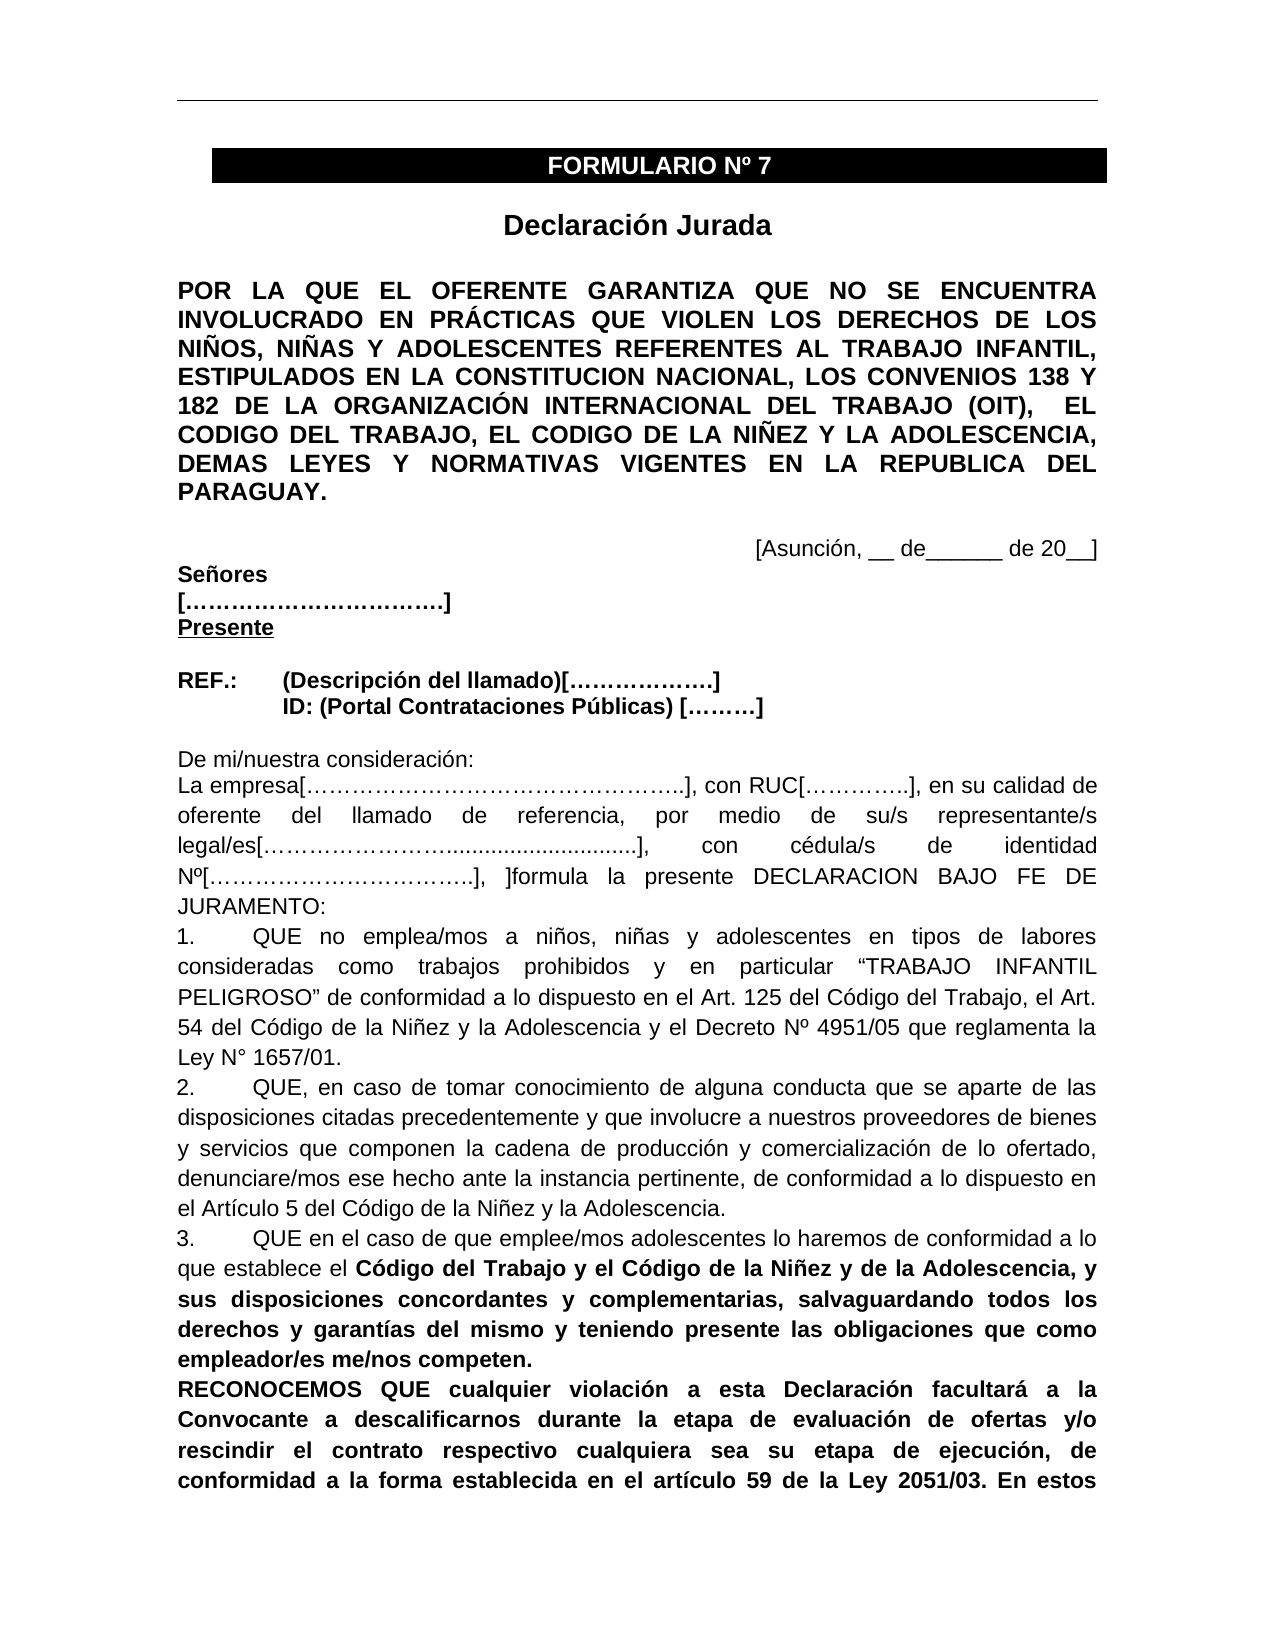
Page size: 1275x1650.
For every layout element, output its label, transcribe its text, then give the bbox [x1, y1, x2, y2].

table_header REF.: [166, 667, 271, 719]
text [Asunción, __ de______ de 20__] [177, 535, 1098, 561]
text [177, 1376, 1098, 1493]
text De mi/nuestra consideración: [177, 746, 1098, 772]
text POR LA QUE el oferente GARANTIZA que no SE ENCUENTRA INVOLUCRADO EN PRÁCTICAS QUE VIOLEN LOS DERECHOS DE LOS niños, niñas y adolescentes referenteS al trabajo infantil, ESTIPULADOS EN LA CONSTITUCION NACIONAL, LOS CONVENIOS 138 Y 182 DE LA ORGANIZACIÓN INTERNACIONAL DEL TRABAJO (OIT), EL CODIGO DEL TRABAJO, EL CODIGO DE LA NIÑEZ Y LA ADOLESCENCIA, DEMAS LEYES Y NORMATIVAS VIGENTES EN LA REPUBLICA DEL PARAGUAY. [177, 276, 1098, 506]
list QUE en el caso de que emplee/mos adolescentes lo haremos de conformidad a lo que establece el Código del Trabajo y el Código de la Niñez y de la Adolescencia, y sus disposiciones concordantes y complementarias, salvaguardando todos los derechos y garantías del mismo y teniendo presente las obligaciones que como empleador/es me/nos competen. [176, 1225, 1098, 1372]
text La empresa[…………………………………………..], con RUC[…………..], en su calidad de oferente del llamado de referencia, por medio de su/s representante/s legal/es[……………………..............................], con cédula/s de identidad Nº[……………………………..], ]formula la presente DECLARACION BAJO FE DE JURAMENTO: [177, 772, 1098, 919]
subtitle Declaración Jurada [177, 208, 1098, 241]
text FORMULARIO Nº 7 [213, 149, 1106, 182]
text […………………………….] [177, 588, 1098, 614]
list QUE no emplea/mos a niños, niñas y adolescentes en tipos de labores consideradas como trabajos prohibidos y en particular “TRABAJO INFANTIL PELIGROSO” de conformidad a lo dispuesto en el Art. 125 del Código del Trabajo, el Art. 54 del Código de la Niñez y la Adolescencia y el Decreto Nº 4951/05 que reglamenta la Ley N° 1657/01. [176, 923, 1098, 1070]
table_header (Descripción del llamado)[……………….] ID: (Portal Contrataciones Públicas) [………] [271, 667, 1067, 719]
list QUE, en caso de tomar conocimiento de alguna conducta que se aparte de las disposiciones citadas precedentemente y que involucre a nuestros proveedores de bienes y servicios que componen la cadena de producción y comercialización de lo ofertado, denunciare/mos ese hecho ante la instancia pertinente, de conformidad a lo dispuesto en el Artículo 5 del Código de la Niñez y la Adolescencia. [176, 1074, 1098, 1221]
text Señores [177, 561, 1098, 588]
text Presente [177, 614, 1098, 640]
